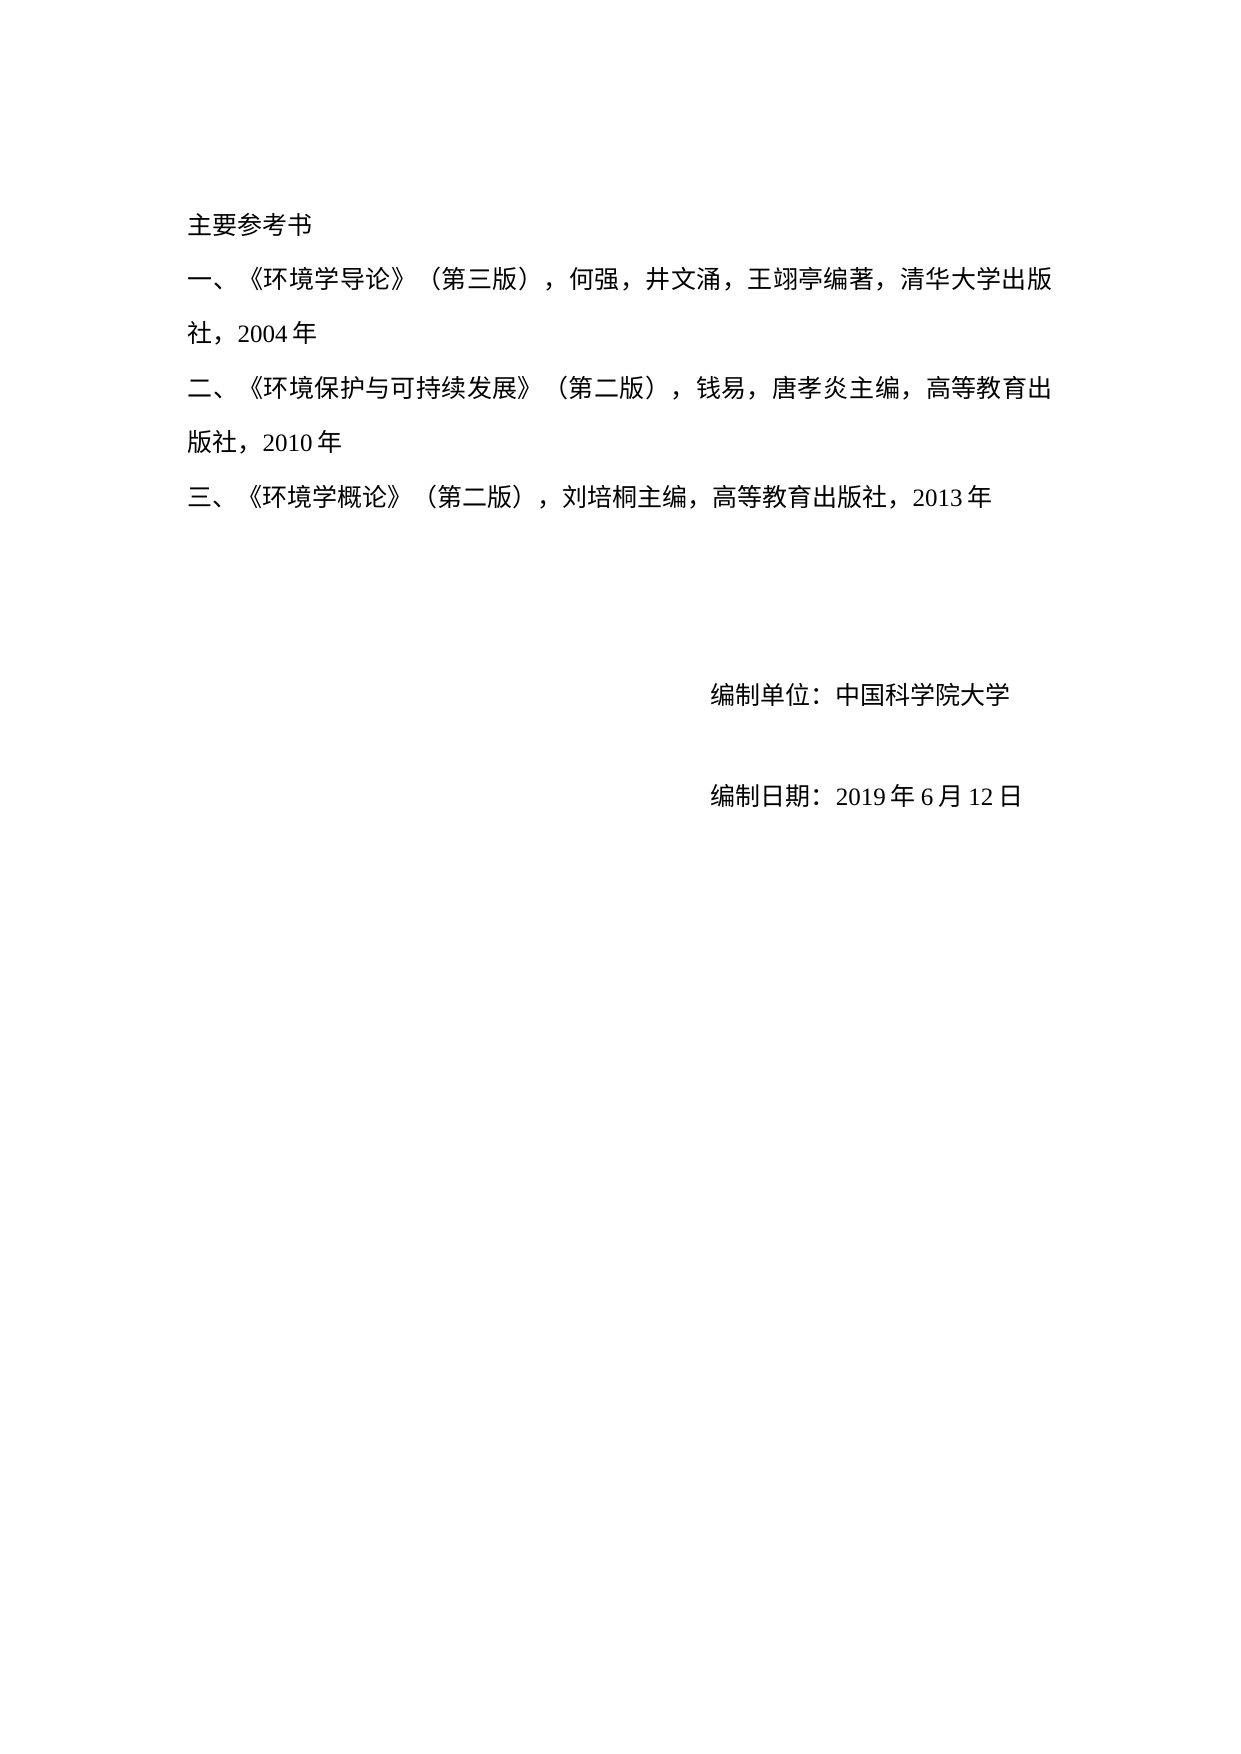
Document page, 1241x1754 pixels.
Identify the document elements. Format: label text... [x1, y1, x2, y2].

text 编制日期：2019年6月12日 [187, 762, 1053, 827]
text 编制单位：中国科学院大学 [187, 661, 1053, 726]
text 三、《环境学概论》（第二版），刘培桐主编，高等教育出版社，2013年 [187, 477, 1053, 513]
text 主要参考书 [187, 205, 1053, 241]
text 二、《环境保护与可持续发展》（第二版），钱易，唐孝炎主编，高等教育出版社，2010年 [187, 368, 1053, 459]
text 一、《环境学导论》（第三版），何强，井文涌，王翊亭编著，清华大学出版社，2004年 [187, 259, 1053, 350]
